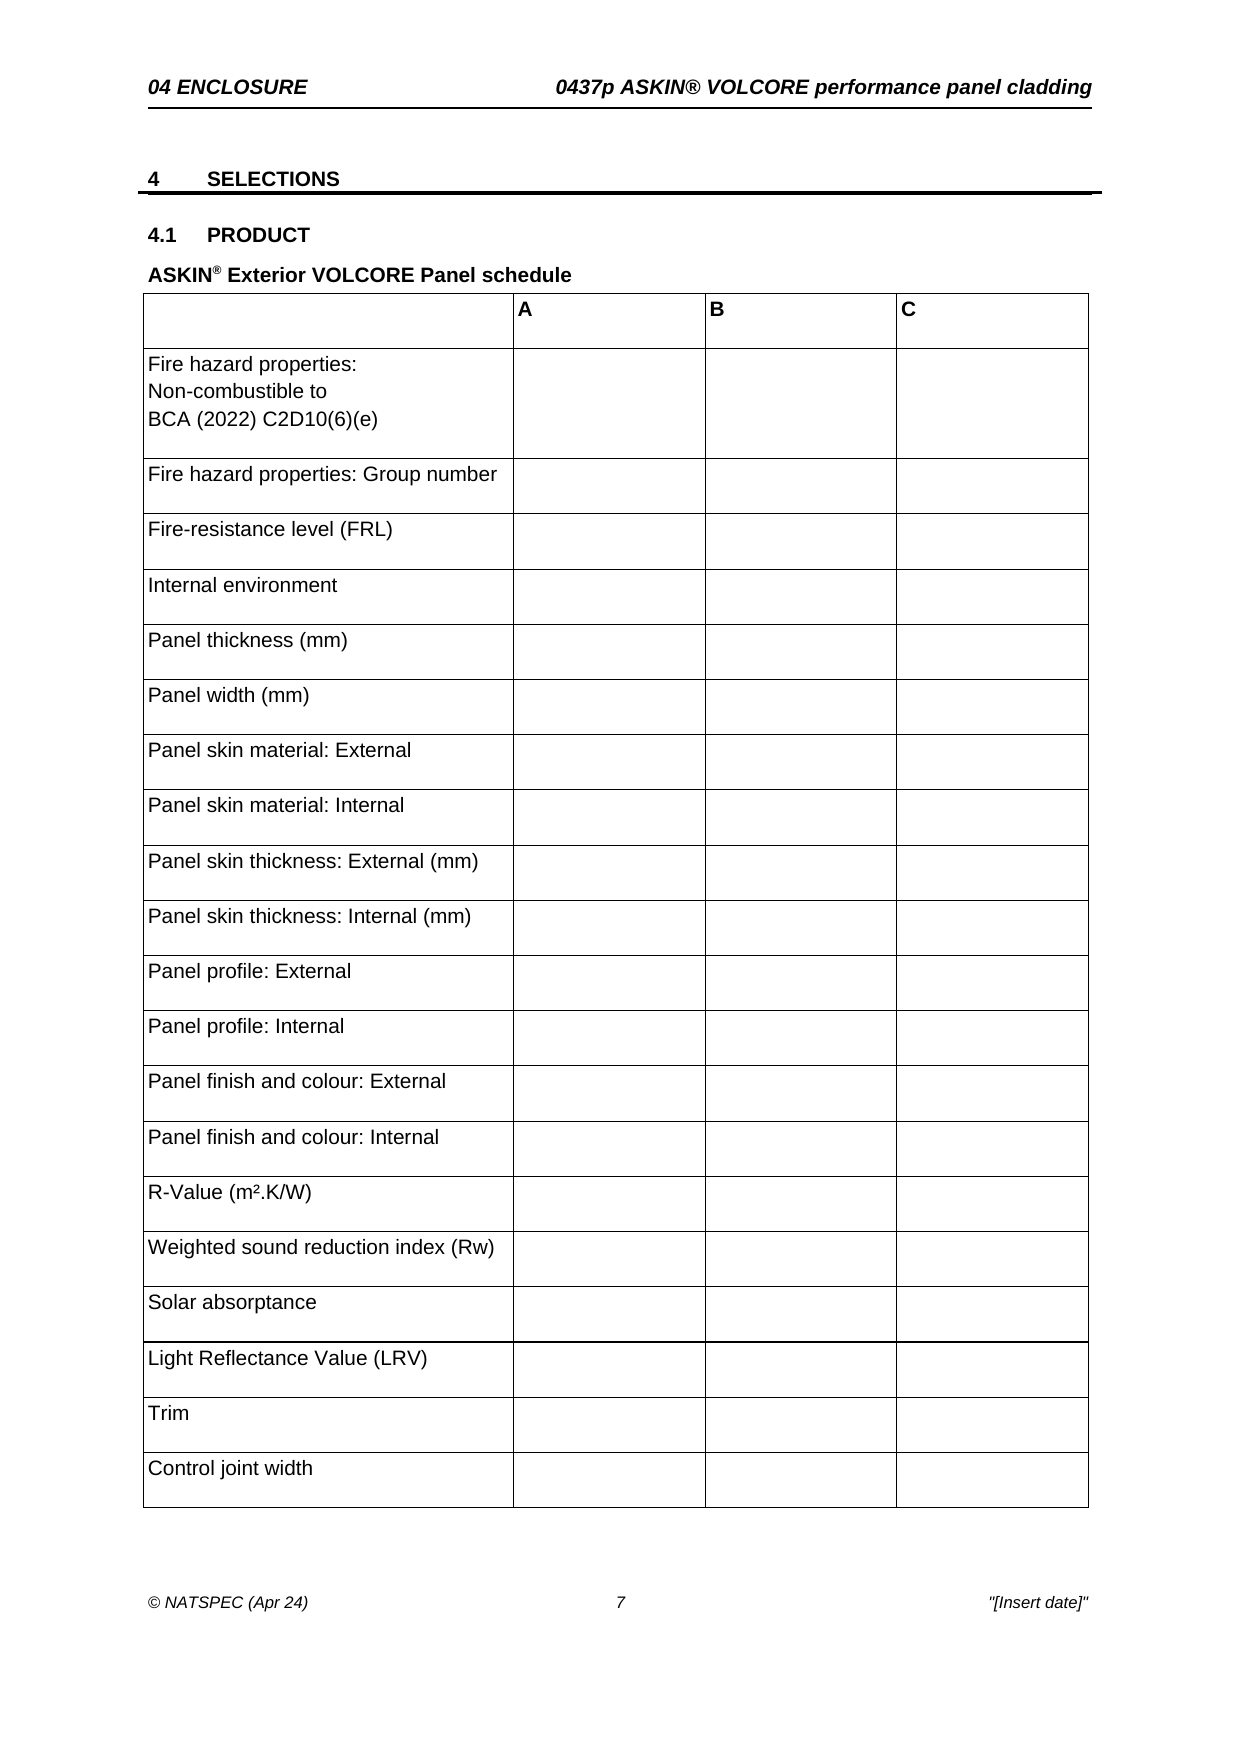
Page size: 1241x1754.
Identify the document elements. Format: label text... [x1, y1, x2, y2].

table_cell [514, 735, 705, 789]
table_cell [514, 790, 705, 844]
table_cell [897, 735, 1088, 789]
subtitle Selections [148, 167, 1092, 191]
table_cell [514, 349, 705, 458]
table_cell Panel profile: External [144, 956, 513, 1010]
table_cell [706, 349, 896, 458]
table_cell [706, 1066, 896, 1121]
table_cell [706, 735, 896, 789]
table_cell [514, 514, 705, 568]
table_cell Trim [144, 1398, 513, 1452]
table_cell [897, 1232, 1088, 1286]
table_cell [514, 680, 705, 734]
table_cell [706, 1343, 896, 1397]
table_cell Panel finish and colour: External [144, 1066, 513, 1121]
table_cell [514, 459, 705, 513]
table_cell [514, 1343, 705, 1397]
table_cell [514, 1011, 705, 1065]
table_cell Panel finish and colour: Internal [144, 1122, 513, 1176]
table_cell [514, 625, 705, 679]
table_cell [514, 1177, 705, 1231]
table_cell Control joint width [144, 1453, 513, 1507]
table_cell [514, 1287, 705, 1341]
table_cell [706, 680, 896, 734]
table_cell [706, 459, 896, 513]
table_header B [706, 294, 896, 348]
table_cell Panel skin thickness: External (mm) [144, 846, 513, 900]
table_cell [514, 901, 705, 955]
table_header A [514, 294, 705, 348]
table_cell [897, 1066, 1088, 1121]
table_cell Solar absorptance [144, 1287, 513, 1341]
table_cell Light Reflectance Value (LRV) [144, 1343, 513, 1397]
table_cell Internal environment [144, 570, 513, 624]
table_cell [706, 956, 896, 1010]
table_cell [897, 1453, 1088, 1507]
table_cell Fire hazard properties: Non‑combustible to BCA (2022) C2D10(6)(e) [144, 349, 513, 458]
table_cell Panel skin material: Internal [144, 790, 513, 844]
table_cell [514, 1453, 705, 1507]
table_cell [897, 956, 1088, 1010]
table_cell Fire hazard properties: Group number [144, 459, 513, 513]
table_header C [897, 294, 1088, 348]
table_header [144, 294, 513, 348]
table_cell [897, 625, 1088, 679]
table_cell [897, 1177, 1088, 1231]
table_cell [514, 956, 705, 1010]
table_cell [897, 459, 1088, 513]
subtitle Product [148, 223, 1092, 247]
table_cell [706, 1453, 896, 1507]
table_cell R-Value (m².K/W) [144, 1177, 513, 1231]
table_cell [514, 1232, 705, 1286]
table_cell [897, 790, 1088, 844]
table_cell [897, 1122, 1088, 1176]
table_cell [706, 790, 896, 844]
table_cell [897, 570, 1088, 624]
table_cell [897, 901, 1088, 955]
table_cell [706, 625, 896, 679]
table_cell [897, 514, 1088, 568]
table_cell [706, 570, 896, 624]
table_cell [706, 846, 896, 900]
table_cell Fire-resistance level (FRL) [144, 514, 513, 568]
table_cell Panel skin material: External [144, 735, 513, 789]
table_cell [897, 1398, 1088, 1452]
table_cell Panel skin thickness: Internal (mm) [144, 901, 513, 955]
table_cell [706, 1287, 896, 1341]
table_cell [514, 570, 705, 624]
table_cell [706, 514, 896, 568]
table_cell [514, 1066, 705, 1121]
table_cell [706, 1398, 896, 1452]
table_cell Panel width (mm) [144, 680, 513, 734]
table_cell Panel thickness (mm) [144, 625, 513, 679]
table_cell [897, 1287, 1088, 1341]
table_cell [514, 1398, 705, 1452]
table_cell [706, 901, 896, 955]
subtitle ASKIN® Exterior VOLCORE Panel schedule [148, 263, 1092, 287]
table_cell [514, 846, 705, 900]
table_cell [897, 349, 1088, 458]
table_cell [706, 1122, 896, 1176]
table_cell [897, 1011, 1088, 1065]
table_cell [706, 1232, 896, 1286]
table_cell [897, 846, 1088, 900]
table_cell Weighted sound reduction index (Rw) [144, 1232, 513, 1286]
table_cell Panel profile: Internal [144, 1011, 513, 1065]
table_cell [514, 1122, 705, 1176]
table_cell [897, 680, 1088, 734]
table_cell [897, 1343, 1088, 1397]
table_cell [706, 1011, 896, 1065]
table_cell [706, 1177, 896, 1231]
